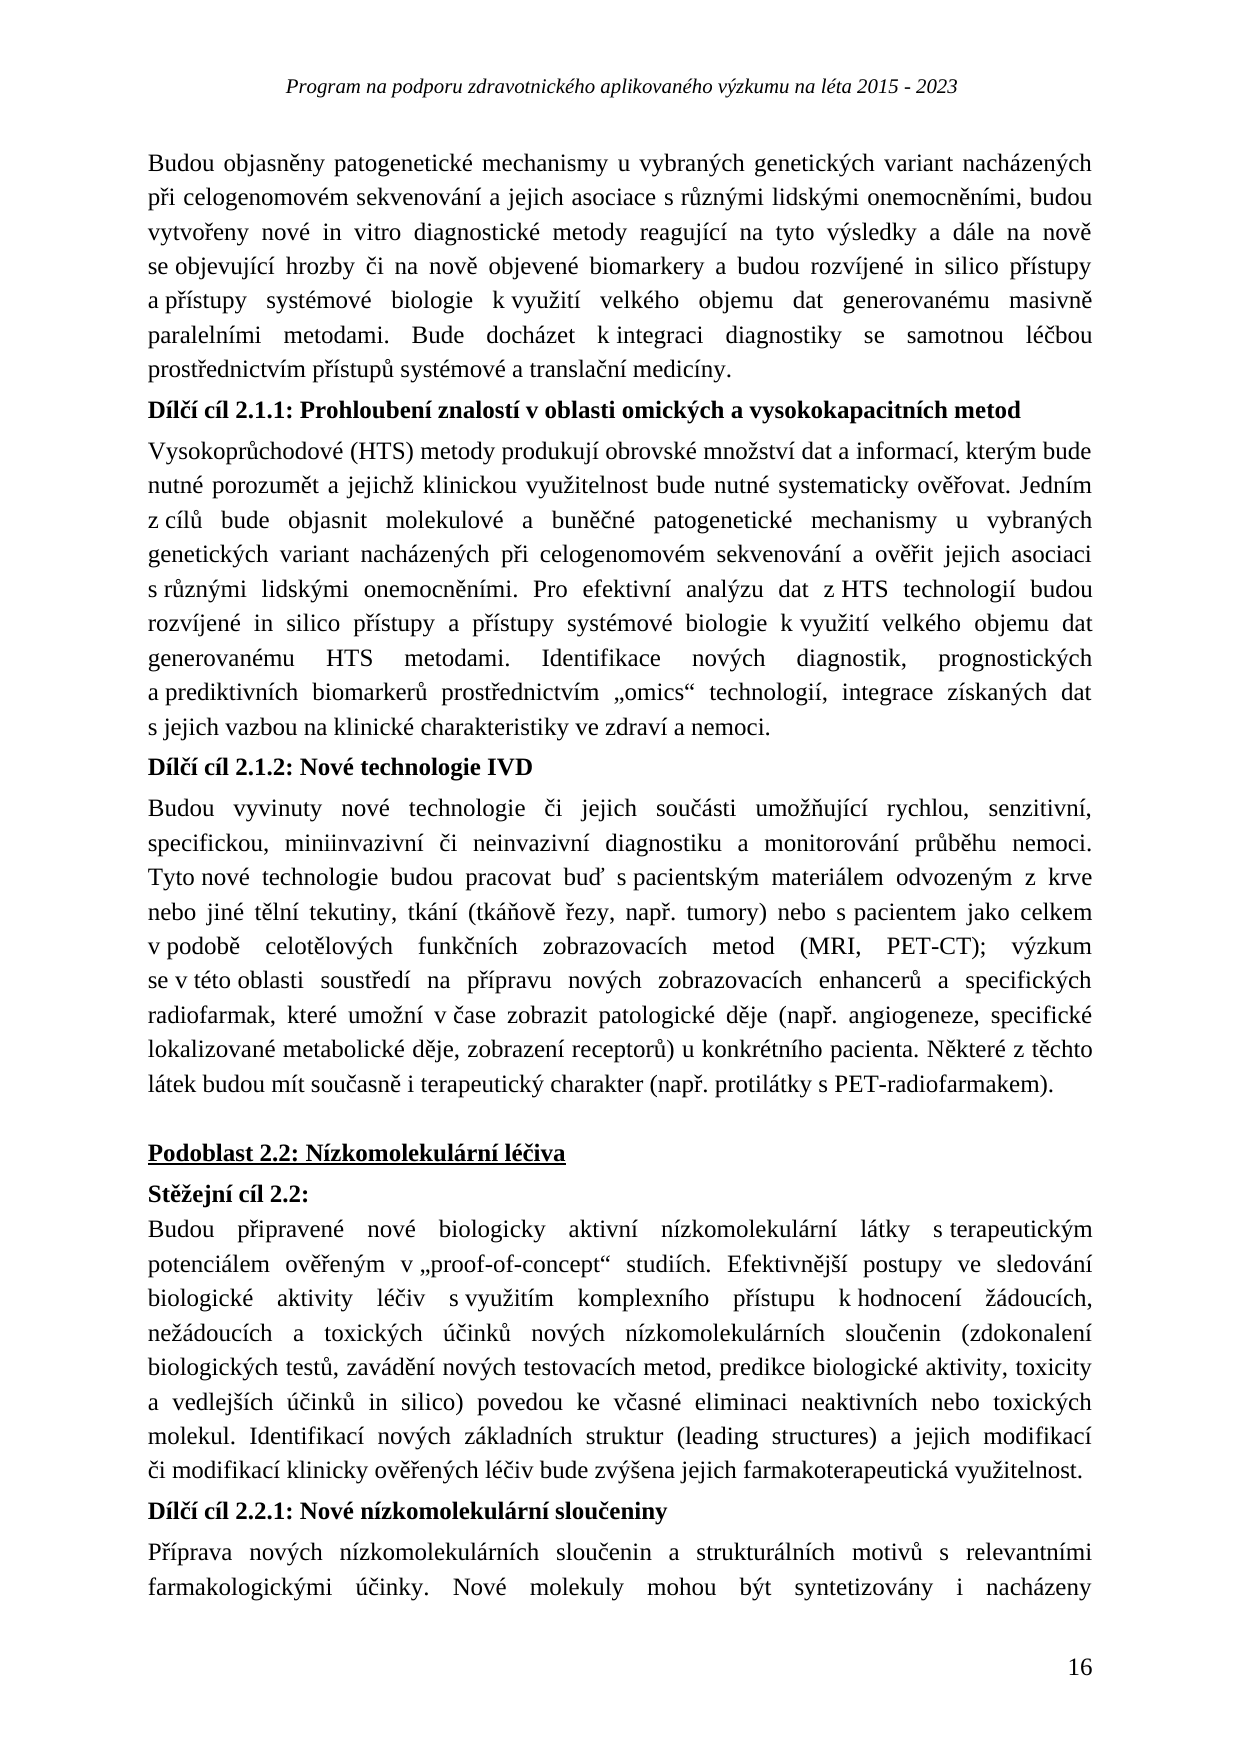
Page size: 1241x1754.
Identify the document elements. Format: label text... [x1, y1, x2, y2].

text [148, 1537, 1093, 1600]
text Dílčí cíl 2.1.1: Prohloubení znalostí v oblasti omických a vysokokapacitních metod [148, 395, 1093, 424]
text Podoblast 2.2: Nízkomolekulární léčiva [148, 1138, 1093, 1167]
text Dílčí cíl 2.1.2: Nové technologie IVD [148, 752, 1093, 781]
text Budou vyvinuty nové technologie či jejich součásti umožňující rychlou, senzitivní, specifickou, miniinvazivní či neinvazivní diagnostiku a monitorování průběhu nemoci. Tyto nové technologie budou pracovat buď s pacientským materiálem odvozeným z krve nebo jiné tělní tekutiny, tkání (tkáňově řezy, např. tumory) nebo s pacientem jako celkem v podobě celotělových funkčních zobrazovacích metod (MRI, PET-CT); výzkum se v této oblasti soustředí na přípravu nových zobrazovacích enhancerů a specifických radiofarmak, které umožní v čase zobrazit patologické děje (např. angiogeneze, specifické lokalizované metabolické děje, zobrazení receptorů) u konkrétního pacienta. Některé z těchto látek budou mít současně i terapeutický charakter (např. protilátky s PET-radiofarmakem). [148, 793, 1093, 1098]
text Budou připravené nové biologicky aktivní nízkomolekulární látky s terapeutickým potenciálem ověřeným v „proof-of-concept“ studiích. Efektivnější postupy ve sledování biologické aktivity léčiv s využitím komplexního přístupu k hodnocení žádoucích, nežádoucích a toxických účinků nových nízkomolekulárních sloučenin (zdokonalení biologických testů, zavádění nových testovacích metod, predikce biologické aktivity, toxicity a vedlejších účinků in silico) povedou ke včasné eliminaci neaktivních nebo toxických molekul. Identifikací nových základních struktur (leading structures) a jejich modifikací či modifikací klinicky ověřených léčiv bude zvýšena jejich farmakoterapeutická využitelnost. [148, 1214, 1093, 1484]
text Dílčí cíl 2.2.1: Nové nízkomolekulární sloučeniny [148, 1496, 1093, 1525]
text Budou objasněny patogenetické mechanismy u vybraných genetických variant nacházených při celogenomovém sekvenování a jejich asociace s různými lidskými onemocněními, budou vytvořeny nové in vitro diagnostické metody reagující na tyto výsledky a dále na nově se objevující hrozby či na nově objevené biomarkery a budou rozvíjené in silico přístupy a přístupy systémové biologie k využití velkého objemu dat generovanému masivně paralelními metodami. Bude docházet k integraci diagnostiky se samotnou léčbou prostřednictvím přístupů systémové a translační medicíny. [148, 148, 1093, 383]
text Vysokoprůchodové (HTS) metody produkují obrovské množství dat a informací, kterým bude nutné porozumět a jejichž klinickou využitelnost bude nutné systematicky ověřovat. Jedním z cílů bude objasnit molekulové a buněčné patogenetické mechanismy u vybraných genetických variant nacházených při celogenomovém sekvenování a ověřit jejich asociaci s různými lidskými onemocněními. Pro efektivní analýzu dat z HTS technologií budou rozvíjené in silico přístupy a přístupy systémové biologie k využití velkého objemu dat generovanému HTS metodami. Identifikace nových diagnostik, prognostických a prediktivních biomarkerů prostřednictvím „omics“ technologií, integrace získaných dat s jejich vazbou na klinické charakteristiky ve zdraví a nemoci. [148, 436, 1093, 741]
text Stěžejní cíl 2.2: [148, 1179, 1093, 1208]
